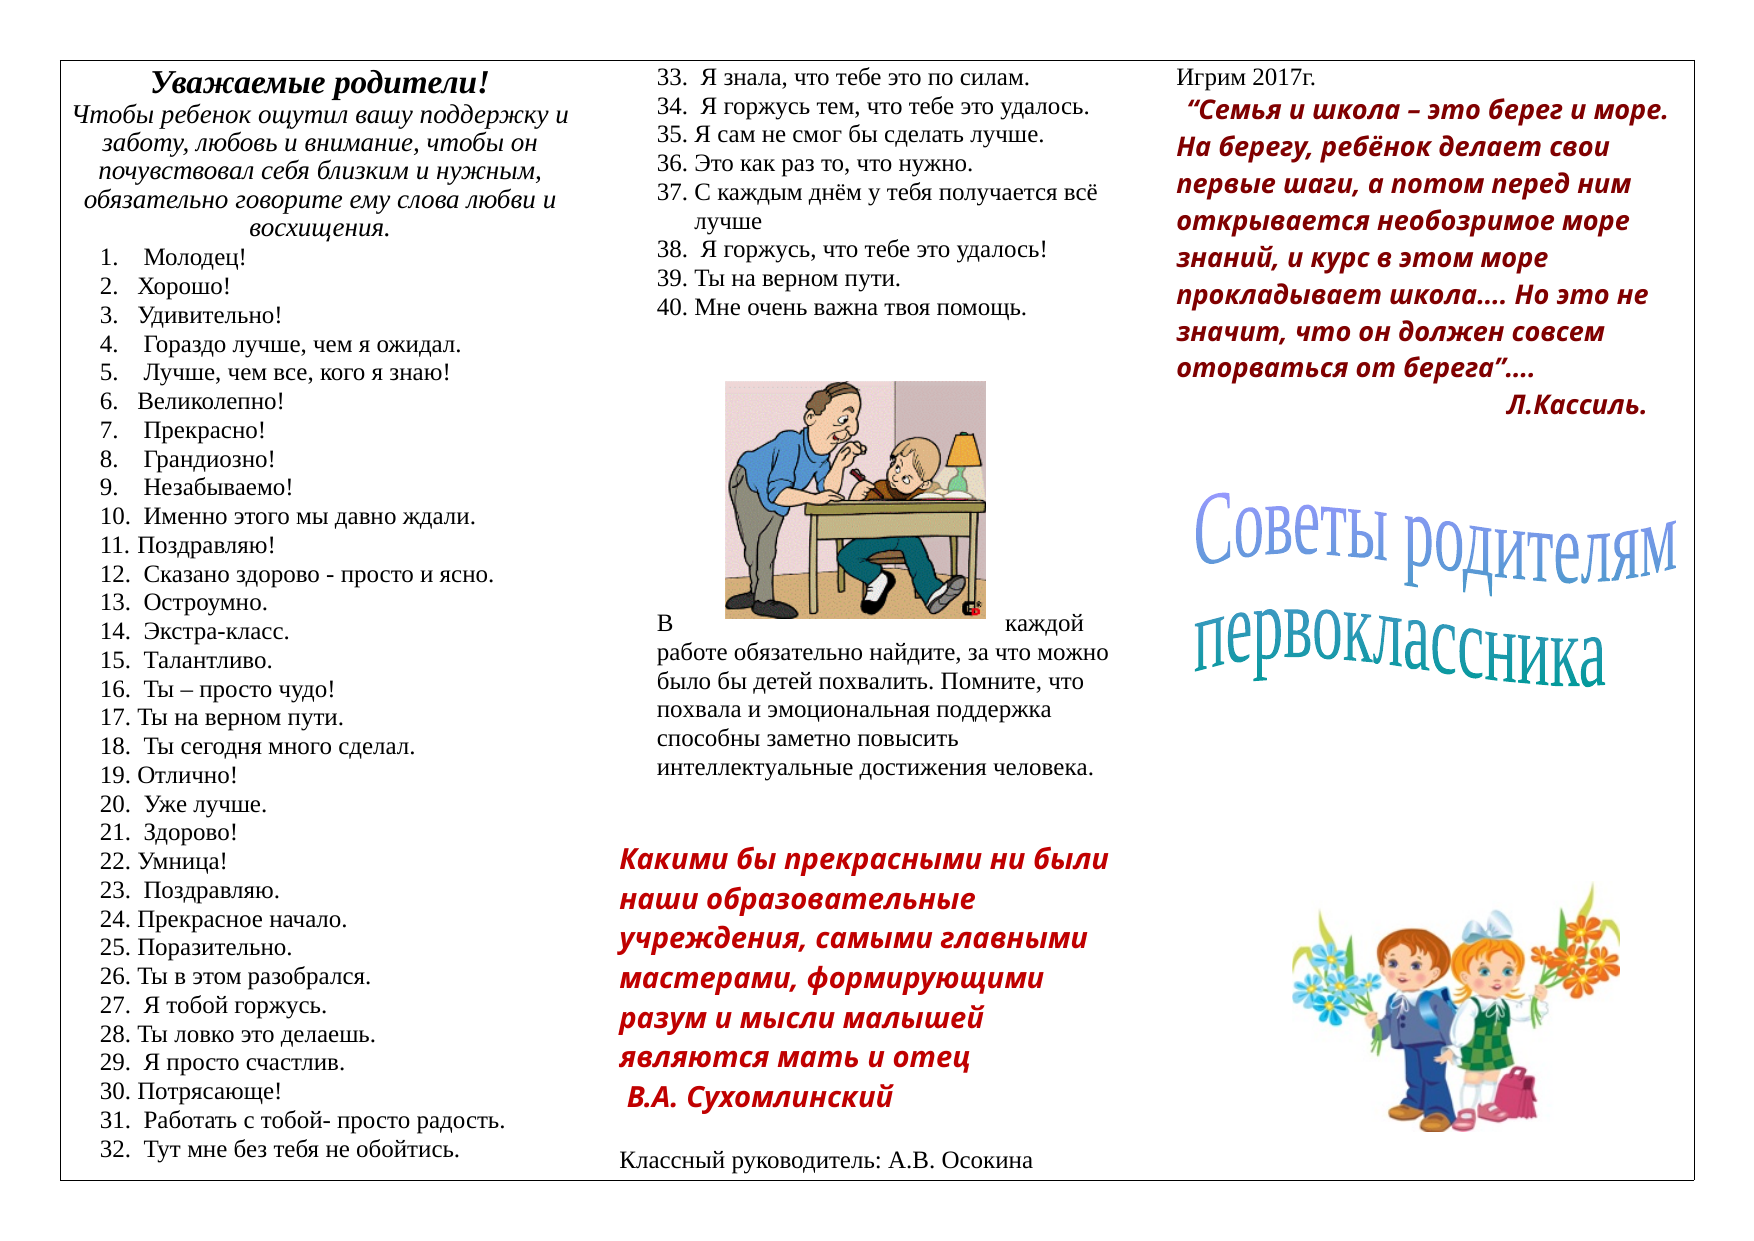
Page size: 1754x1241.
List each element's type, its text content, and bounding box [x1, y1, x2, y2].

list Я горжусь, что тебе это удалось! [657, 234, 1135, 263]
text Какими бы прекрасными ни были наши образовательные учреждения, самыми главными мастерами, формирующими разум и мысли малышей являются мать и отец [619, 838, 1135, 1076]
list Гораздо лучше, чем я ожидал. [99, 329, 578, 357]
list Ты на верном пути. [99, 702, 578, 731]
list Великолепно! [99, 386, 578, 415]
picture [1292, 881, 1620, 1132]
list Талантливо. [99, 645, 578, 674]
list Поздравляю! [99, 530, 578, 559]
text Уважаемые родители! [62, 62, 578, 100]
list Отлично! [99, 760, 578, 789]
list Уже лучше. [99, 789, 578, 817]
list Я просто счастлив. [99, 1047, 578, 1076]
list Потрясающе! [99, 1076, 578, 1105]
list Прекрасно! [99, 415, 578, 444]
text “Семья и школа – это берег и море. На берегу, ребёнок делает свои первые шаги, а потом перед ним открывается необозримое море знаний, и курс в этом море прокладывает школа…. Но это не значит, что он должен совсем оторваться от берега”…. [1176, 91, 1692, 386]
list Ты – просто чудо! [99, 674, 578, 702]
list Незабываемо! [99, 472, 578, 501]
list Я горжусь тем, что тебе это удалось. [657, 91, 1135, 119]
list Ты в этом разобрался. [99, 961, 578, 990]
list Я сам не смог бы сделать лучше. [657, 119, 1135, 148]
list Работать с тобой- просто радость. [99, 1105, 578, 1134]
text Игрим 2017г. [1176, 62, 1692, 91]
list Поздравляю. [99, 875, 578, 904]
list Это как раз то, что нужно. [657, 148, 1135, 177]
list Я тобой горжусь. [99, 990, 578, 1019]
text Классный руководитель: А.В. Осокина [619, 1145, 1135, 1174]
list Экстра-класс. [99, 616, 578, 645]
list Именно этого мы давно ждали. [99, 501, 578, 530]
list Лучше, чем все, кого я знаю! [99, 357, 578, 386]
list Ты сегодня много сделал. [99, 731, 578, 760]
list Ты на верном пути. [657, 263, 1135, 292]
list Хорошо! [99, 271, 578, 300]
list Удивительно! [99, 300, 578, 329]
list Прекрасное начало. [99, 904, 578, 932]
list С каждым днём у тебя получается всё [657, 177, 1135, 206]
text В.А. Сухомлинский [619, 1076, 1135, 1116]
list Поразительно. [99, 932, 578, 961]
list Грандиозно! [99, 444, 578, 472]
list Остроумно. [99, 587, 578, 616]
text Чтобы ребенок ощутил вашу поддержку и заботу, любовь и внимание, чтобы он почувствовал себя близким и нужным, обязательно говорите ему слова любви и восхищения. [62, 100, 578, 242]
list Умница! [99, 846, 578, 875]
list Сказано здорово - просто и ясно. [99, 559, 578, 587]
list Я знала, что тебе это по силам. [657, 62, 1135, 91]
list Ты ловко это делаешь. [99, 1019, 578, 1047]
text лучше [694, 206, 1135, 234]
text В каждой работе обязательно найдите, за что можно было бы детей похвалить. Помните, что похвала и эмоциональная поддержка способны заметно повысить интеллектуальные достижения человека. [657, 608, 1135, 781]
list Тут мне без тебя не обойтись. [99, 1134, 578, 1162]
list Мне очень важна твоя помощь. [657, 292, 1135, 321]
picture [725, 381, 986, 619]
list Здорово! [99, 817, 578, 846]
text Л.Кассиль. [1176, 386, 1692, 423]
list Молодец! [99, 242, 578, 271]
